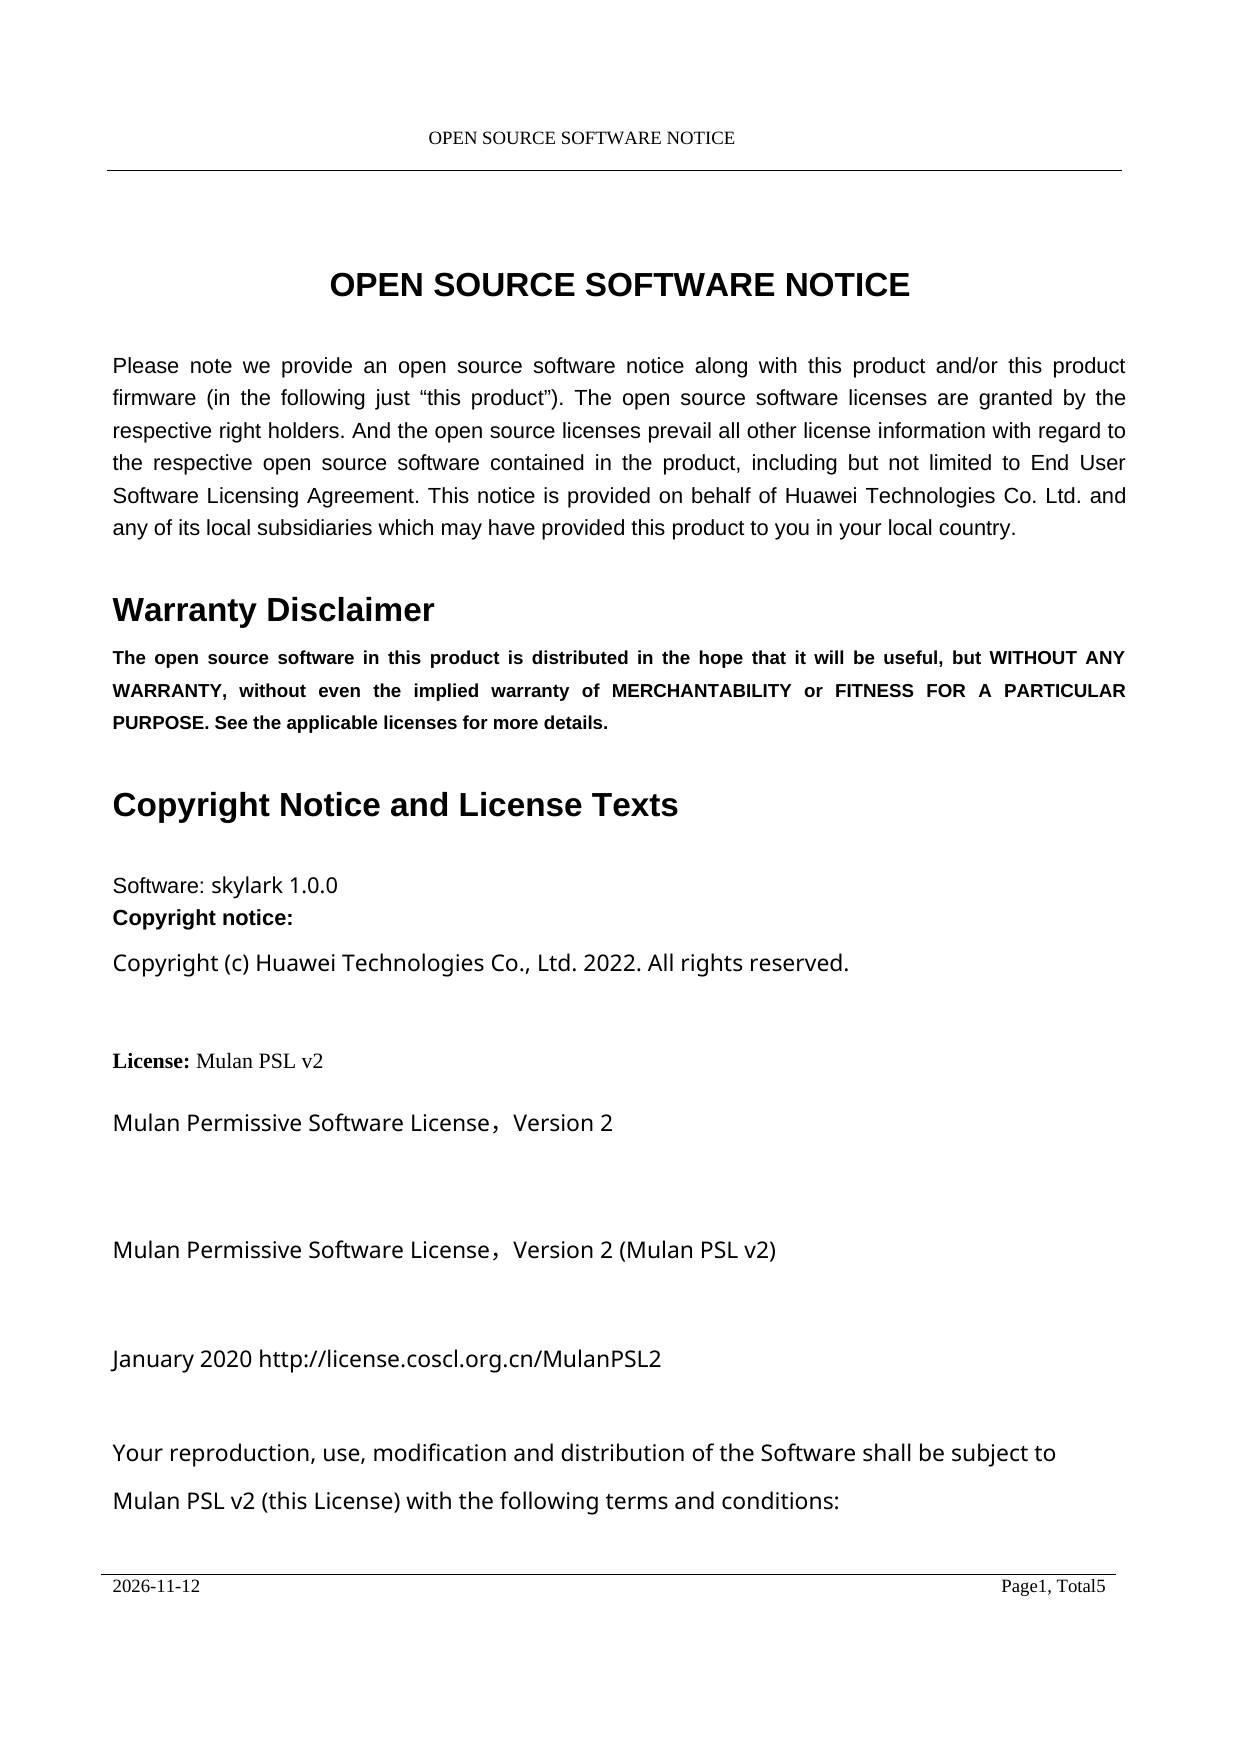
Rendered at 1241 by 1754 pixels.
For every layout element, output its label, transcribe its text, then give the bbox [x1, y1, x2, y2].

text Mulan Permissive Software License，Version 2 (Mulan PSL v2) [112, 1216, 1128, 1281]
text Copyright (c) Huawei Technologies Co., Ltd. 2022. All rights reserved. [112, 947, 1128, 1028]
text Software: skylark 1.0.0 [112, 869, 1128, 901]
text License: Mulan PSL v2 [112, 1044, 1128, 1077]
text Your reproduction, use, modification and distribution of the Software shall be subject to Mulan PSL v2 (this License) with the following terms and conditions: [112, 1436, 1128, 1517]
text Warranty Disclaimer [112, 576, 1128, 641]
text Please note we provide an open source software notice along with this product and/or this product firmware (in the following just “this product”). The open source software licenses are granted by the respective right holders. And the open source licenses prevail all other license information with regard to the respective open source software contained in the product, including but not limited to End User Software Licensing Agreement. This notice is provided on behalf of Huawei Technologies Co. Ltd. and any of its local subsidiaries which may have provided this product to you in your local country. [112, 349, 1128, 544]
text January 2020 http://license.coscl.org.cn/MulanPSL2 [112, 1343, 1128, 1375]
text OPEN SOURCE SOFTWARE NOTICE [112, 251, 1128, 316]
text Mulan Permissive Software License，Version 2 [112, 1089, 1128, 1154]
text Copyright Notice and License Texts [112, 771, 1128, 836]
text The open source software in this product is distributed in the hope that it will be useful, but WITHOUT ANY WARRANTY, without even the implied warranty of MERCHANTABILITY or FITNESS FOR A PARTICULAR PURPOSE. See the applicable licenses for more details. [112, 641, 1128, 739]
text Copyright notice: [112, 901, 1128, 934]
